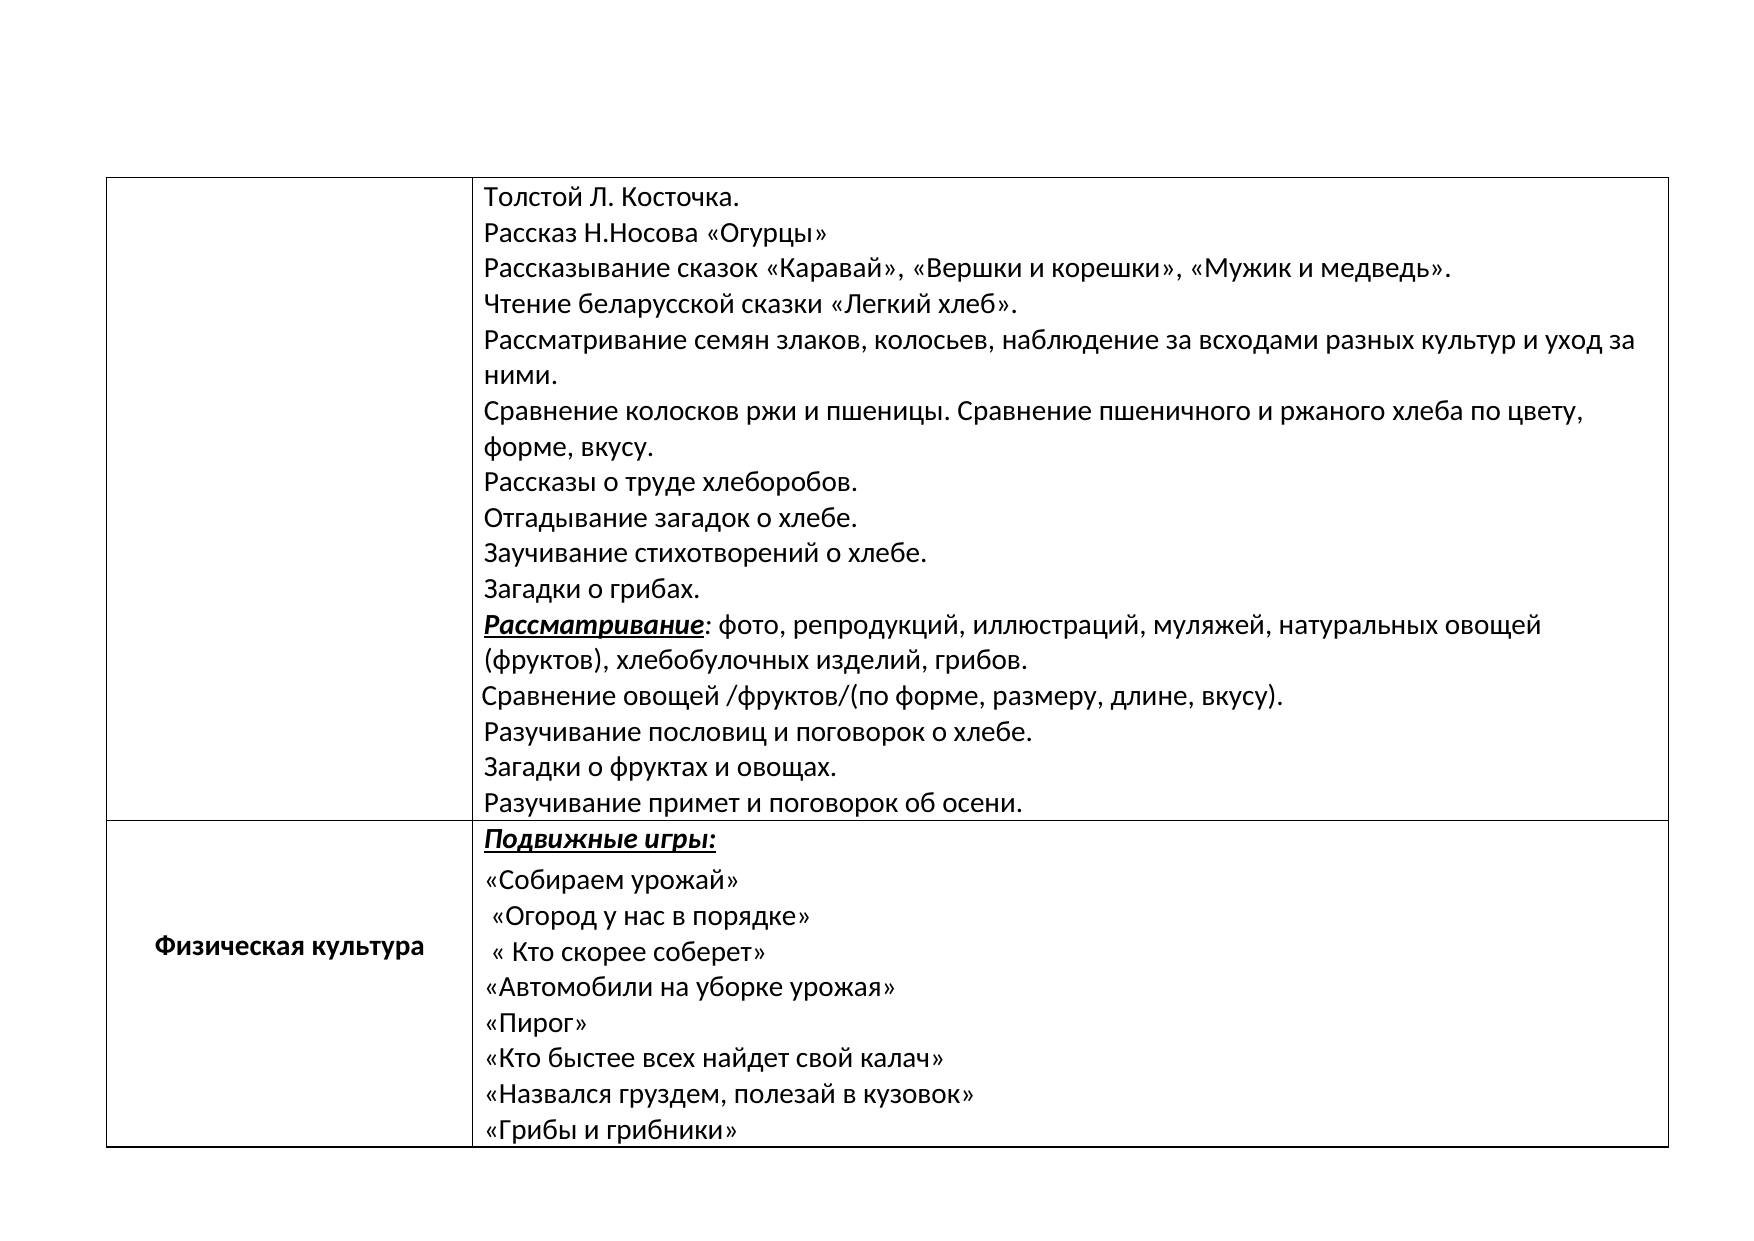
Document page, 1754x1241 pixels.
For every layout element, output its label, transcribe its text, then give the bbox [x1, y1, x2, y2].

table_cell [107, 178, 472, 819]
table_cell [473, 178, 1668, 819]
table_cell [473, 821, 1668, 1146]
table_cell Физическая культура [107, 821, 472, 1146]
